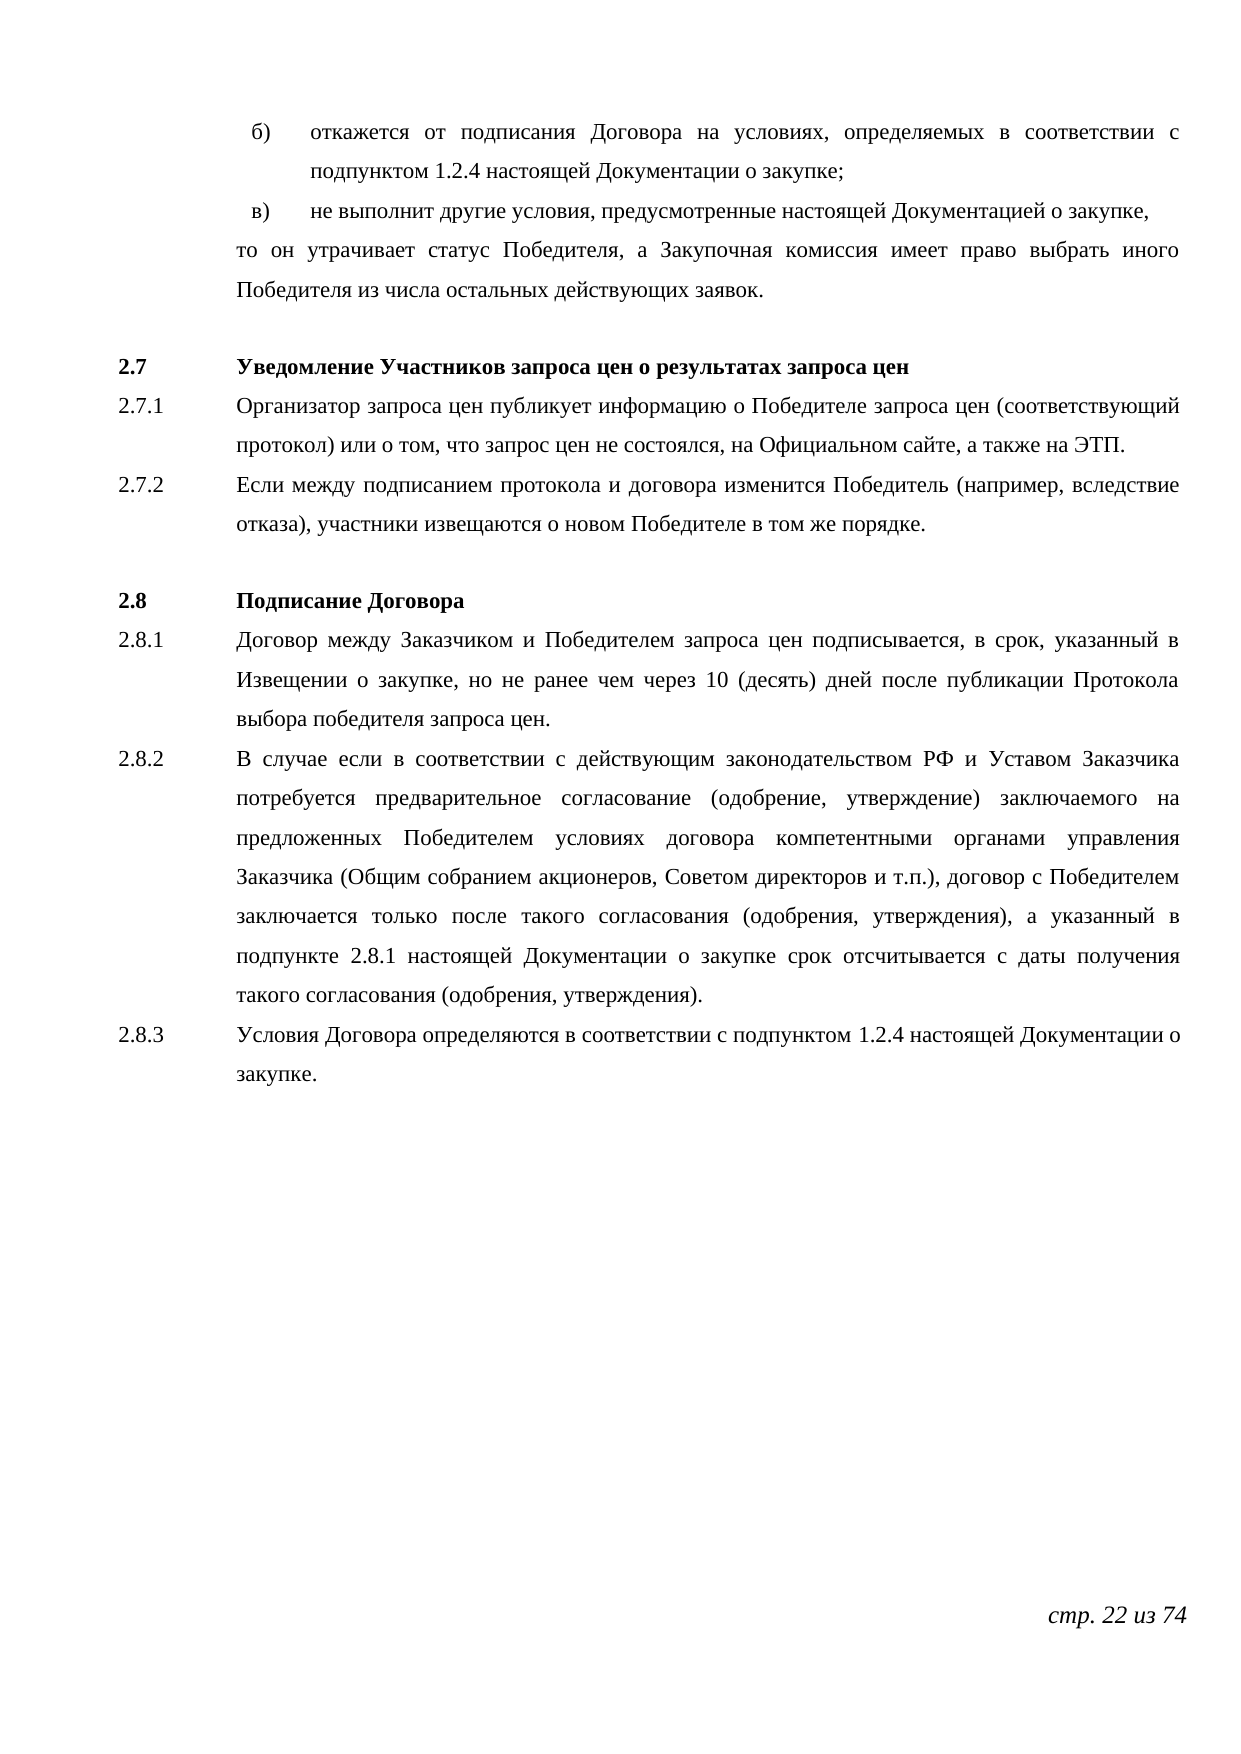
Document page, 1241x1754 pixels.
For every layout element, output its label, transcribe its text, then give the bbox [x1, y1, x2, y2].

text Договор между Заказчиком и Победителем запроса цен подписывается, в срок, указанный в Извещении о закупке, но не ранее чем через 10 (десять) дней после публикации Протокола выбора победителя запроса цен. [118, 626, 1181, 731]
text В случае если в соответствии с действующим законодательством РФ и Уставом Заказчика потребуется предварительное согласование (одобрение, утверждение) заключаемого на предложенных Победителем условиях договора компетентными органами управления Заказчика (Общим собранием акционеров, Советом директоров и т.п.), договор с Победителем заключается только после такого согласования (одобрения, утверждения), а указанный в подпункте 2.8.1 настоящей Документации о закупке срок отсчитывается с даты получения такого согласования (одобрения, утверждения). [118, 744, 1181, 1008]
text то он утрачивает статус Победителя, а Закупочная комиссия имеет право выбрать иного Победителя из числа остальных действующих заявок. [236, 237, 1181, 302]
text Условия Договора определяются в соответствии с подпунктом 1.2.4 настоящей Документации о закупке. [118, 1021, 1181, 1087]
text Если между подписанием протокола и договора изменится Победитель (например, вследствие отказа), участники извещаются о новом Победителе в том же порядке. [118, 471, 1181, 537]
text Организатор запроса цен публикует информацию о Победителе запроса цен (соответствующий протокол) или о том, что запрос цен не состоялся, на Официальном сайте, а также на ЭТП. [118, 392, 1181, 458]
subtitle Уведомление Участников запроса цен о результатах запроса цен [118, 353, 1181, 379]
text не выполнит другие условия, предусмотренные настоящей Документацией о закупке, [251, 197, 1181, 223]
subtitle Подписание Договора [118, 587, 1181, 614]
text откажется от подписания Договора на условиях, определяемых в соответствии с подпунктом 1.2.4 настоящей Документации о закупке; [251, 118, 1181, 184]
